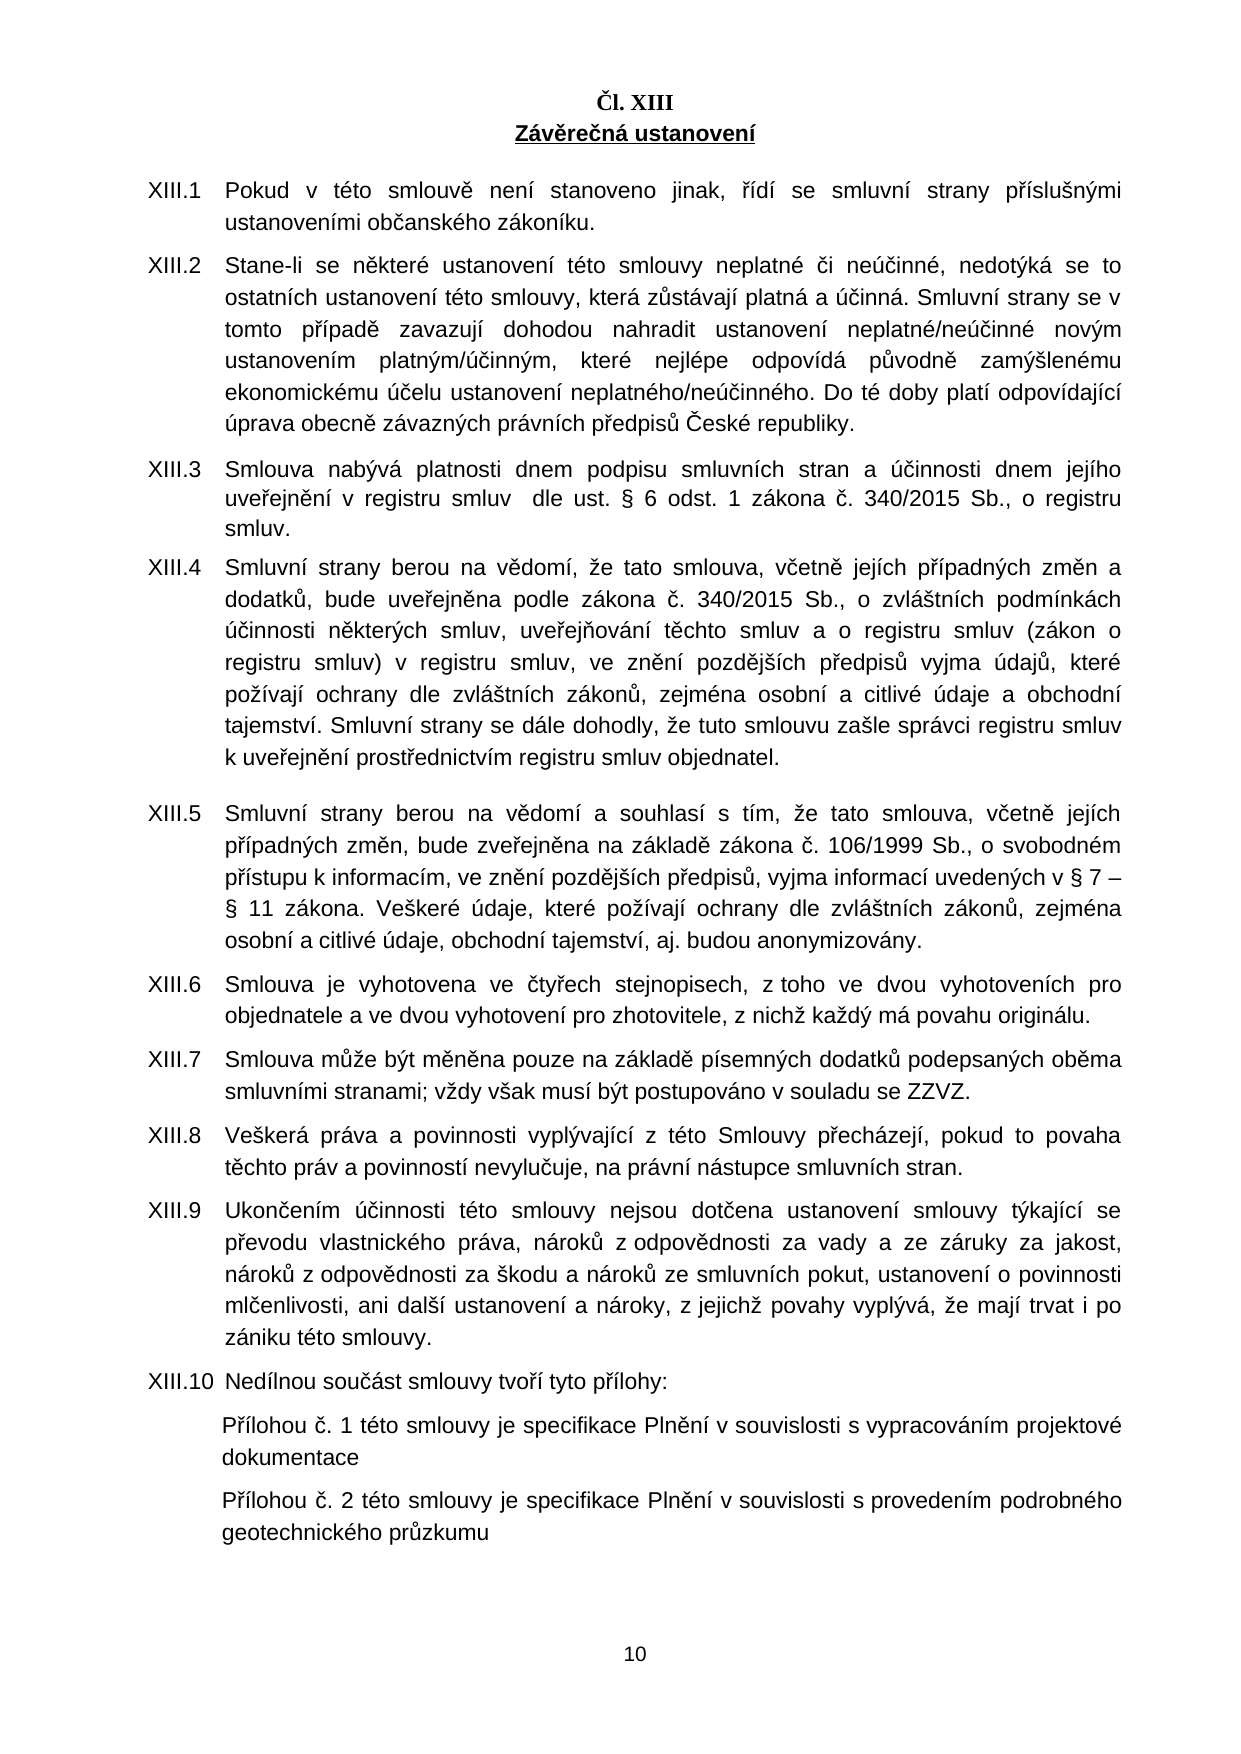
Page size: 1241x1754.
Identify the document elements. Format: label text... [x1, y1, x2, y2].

list Nedílnou součást smlouvy tvoří tyto přílohy: [148, 1368, 1122, 1394]
list Smluvní strany berou na vědomí a souhlasí s tím, že tato smlouva, včetně jejích případných změn, bude zveřejněna na základě zákona č. 106/1999 Sb., o svobodném přístupu k informacím, ve znění pozdějších předpisů, vyjma informací uvedených v § 7 – § 11 zákona. Veškeré údaje, které požívají ochrany dle zvláštních zákonů, zejména osobní a citlivé údaje, obchodní tajemství, aj. budou anonymizovány. [148, 800, 1122, 953]
list Ukončením účinnosti této smlouvy nejsou dotčena ustanovení smlouvy týkající se převodu vlastnického práva, nároků z odpovědnosti za vady a ze záruky za jakost, nároků z odpovědnosti za škodu a nároků ze smluvních pokut, ustanovení o povinnosti mlčenlivosti, ani další ustanovení a nároky, z jejichž povahy vyplývá, že mají trvat i po zániku této smlouvy. [148, 1197, 1122, 1350]
list Pokud v této smlouvě není stanoveno jinak, řídí se smluvní strany příslušnými ustanoveními občanského zákoníku. [148, 177, 1122, 235]
list Smlouva může být měněna pouze na základě písemných dodatků podepsaných oběma smluvními stranami; vždy však musí být postupováno v souladu se ZZVZ. [148, 1046, 1122, 1104]
list Přílohou č. 1 této smlouvy je specifikace Plnění v souvislosti s vypracováním projektové dokumentace [222, 1412, 1122, 1470]
list Smluvní strany berou na vědomí, že tato smlouva, včetně jejích případných změn a dodatků, bude uveřejněna podle zákona č. 340/2015 Sb., o zvláštních podmínkách účinnosti některých smluv, uveřejňování těchto smluv a o registru smluv (zákon o registru smluv) v registru smluv, ve znění pozdějších předpisů vyjma údajů, které požívají ochrany dle zvláštních zákonů, zejména osobní a citlivé údaje a obchodní tajemství. Smluvní strany se dále dohodly, že tuto smlouvu zašle správci registru smluv k uveřejnění prostřednictvím registru smluv objednatel. [148, 554, 1122, 770]
list Přílohou č. 2 této smlouvy je specifikace Plnění v souvislosti s provedením podrobného geotechnického průzkumu [222, 1487, 1122, 1545]
list Smlouva nabývá platnosti dnem podpisu smluvních stran a účinnosti dnem jejího uveřejnění v registru smluv dle ust. § 6 odst. 1 zákona č. 340/2015 Sb., o registru smluv. [148, 454, 1122, 542]
list Stane-li se některé ustanovení této smlouvy neplatné či neúčinné, nedotýká se to ostatních ustanovení této smlouvy, která zůstávají platná a účinná. Smluvní strany se v tomto případě zavazují dohodou nahradit ustanovení neplatné/neúčinné novým ustanovením platným/účinným, které nejlépe odpovídá původně zamýšlenému ekonomickému účelu ustanovení neplatného/neúčinného. Do té doby platí odpovídající úprava obecně závazných právních předpisů České republiky. [148, 252, 1122, 437]
list Veškerá práva a povinnosti vyplývající z této Smlouvy přecházejí, pokud to povaha těchto práv a povinností nevylučuje, na právní nástupce smluvních stran. [148, 1122, 1122, 1180]
text Závěrečná ustanovení [148, 89, 1122, 147]
list Smlouva je vyhotovena ve čtyřech stejnopisech, z toho ve dvou vyhotoveních pro objednatele a ve dvou vyhotovení pro zhotovitele, z nichž každý má povahu originálu. [148, 971, 1122, 1028]
